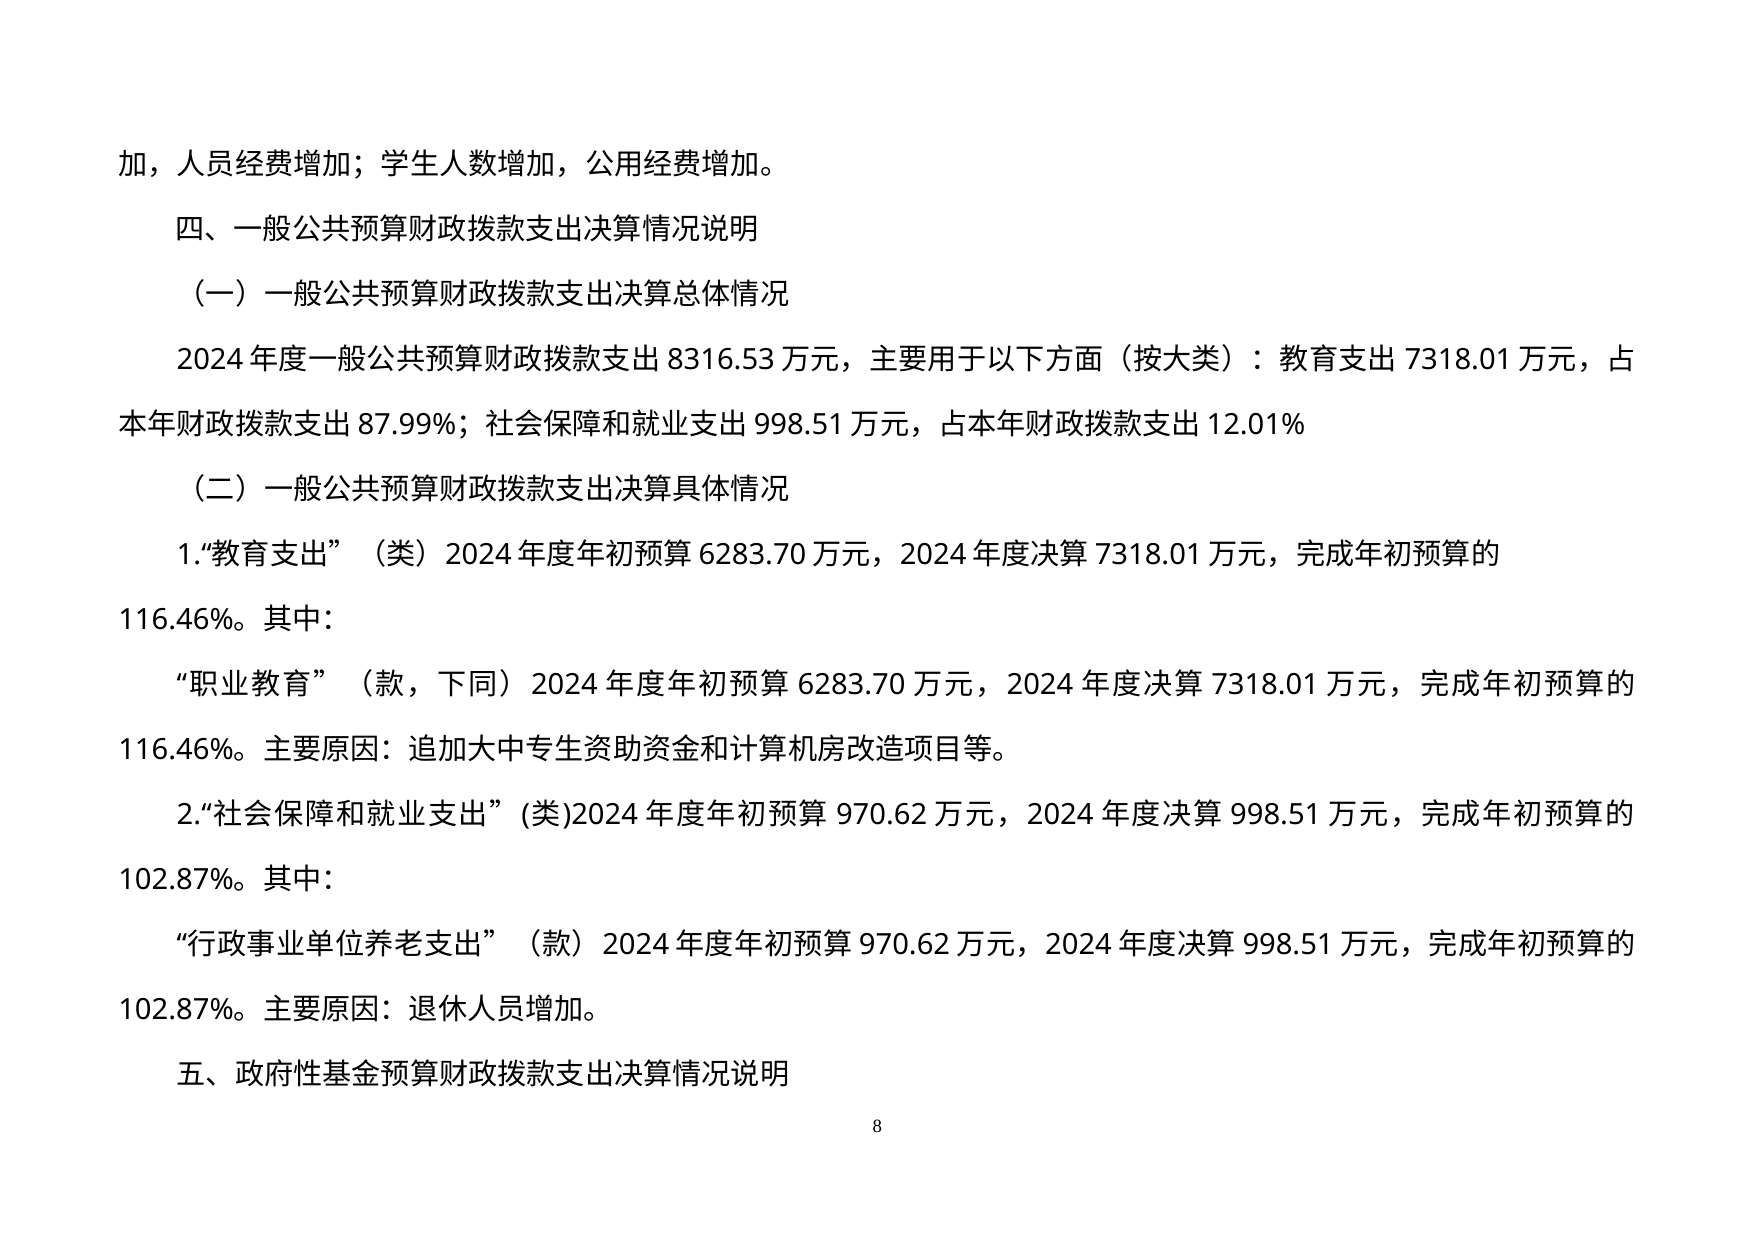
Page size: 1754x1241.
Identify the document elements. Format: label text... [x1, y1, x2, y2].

text 四、一般公共预算财政拨款支出决算情况说明 [118, 194, 1636, 259]
text 2024年度一般公共预算财政拨款支出8316.53万元，主要用于以下方面（按大类）：教育支出7318.01万元，占本年财政拨款支出87.99%；社会保障和就业支出998.51万元，占本年财政拨款支出12.01% [118, 324, 1636, 454]
text 五、政府性基金预算财政拨款支出决算情况说明 [118, 1039, 1636, 1104]
text （一）一般公共预算财政拨款支出决算总体情况 [118, 259, 1636, 324]
text （二）一般公共预算财政拨款支出决算具体情况 [118, 454, 1636, 519]
text 2.“社会保障和就业支出”(类)2024年度年初预算970.62万元，2024年度决算998.51万元，完成年初预算的102.87%。其中： [118, 779, 1636, 909]
text “职业教育”（款，下同）2024年度年初预算6283.70万元，2024年度决算7318.01万元，完成年初预算的116.46%。主要原因：追加大中专生资助资金和计算机房改造项目等。 [118, 649, 1636, 779]
text “行政事业单位养老支出”（款）2024年度年初预算970.62万元，2024年度决算998.51万元，完成年初预算的102.87%。主要原因：退休人员增加。 [118, 909, 1636, 1039]
text 1.“教育支出”（类）2024年度年初预算6283.70万元，2024年度决算7318.01万元，完成年初预算的116.46%。其中： [118, 519, 1636, 649]
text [118, 129, 1636, 194]
